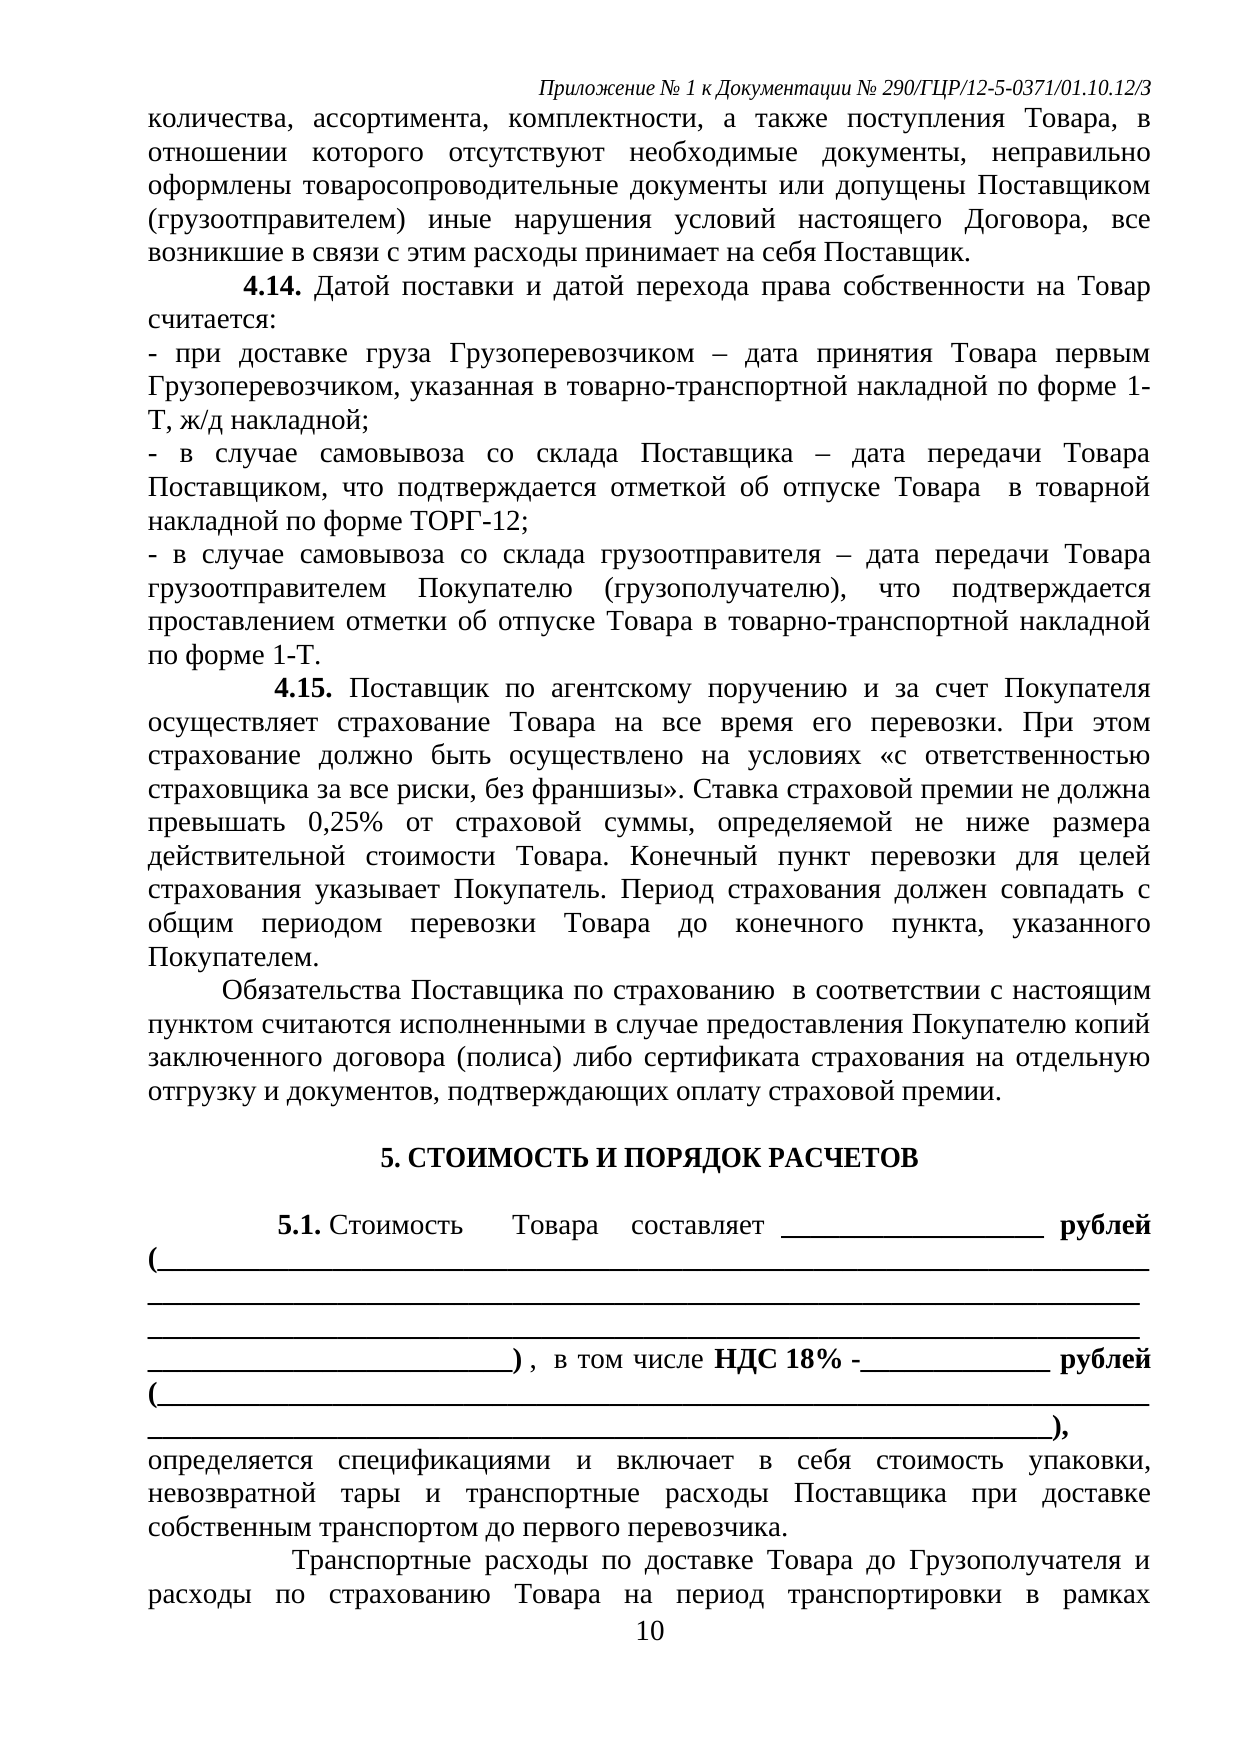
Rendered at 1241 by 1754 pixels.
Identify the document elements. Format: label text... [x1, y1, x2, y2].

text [148, 1542, 1152, 1609]
text - в случае самовывоза со склада грузоотправителя – дата передачи Товара грузоотправителем Покупателю (грузополучателю), что подтверждается проставлением отметки об отпуске Товара в товарно-транспортной накладной по форме 1-Т. [148, 536, 1152, 670]
text - в случае самовывоза со склада Поставщика – дата передачи Товара Поставщиком, что подтверждается отметкой об отпуске Товара в товарной накладной по форме ТОРГ-12; [148, 436, 1152, 536]
text 5. СТОИМОСТЬ И ПОРЯДОК РАСЧЕТОВ [148, 1140, 1152, 1173]
text 4.14. Датой поставки и датой перехода права собственности на Товар считается: [148, 268, 1152, 335]
text 5.1. Стоимость Товара составляет __________________ рублей (_____________________________________________________________________________________________________________________________________________________________________________________________________________________________________) , в том числе НДС 18% -_____________ рублей (__________________________________________________________________________________________________________________________________), определяется спецификациями и включает в себя стоимость упаковки, невозвратной тары и транспортные расходы Поставщика при доставке собственным транспортом до первого перевозчика. [148, 1207, 1152, 1542]
text - при доставке груза Грузоперевозчиком – дата принятия Товара первым Грузоперевозчиком, указанная в товарно-транспортной накладной по форме 1-Т, ж/д накладной; [148, 335, 1152, 436]
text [148, 100, 1152, 268]
text 4.15. Поставщик по агентскому поручению и за счет Покупателя осуществляет страхование Товара на все время его перевозки. При этом страхование должно быть осуществлено на условиях «с ответственностью страховщика за все риски, без франшизы». Ставка страховой премии не должна превышать 0,25% от страховой суммы, определяемой не ниже размера действительной стоимости Товара. Конечный пункт перевозки для целей страхования указывает Покупатель. Период страхования должен совпадать с общим периодом перевозки Товара до конечного пункта, указанного Покупателем. [148, 670, 1152, 972]
text Обязательства Поставщика по страхованию в соответствии с настоящим пунктом считаются исполненными в случае предоставления Покупателю копий заключенного договора (полиса) либо сертификата страхования на отдельную отгрузку и документов, подтверждающих оплату страховой премии. [148, 972, 1152, 1106]
